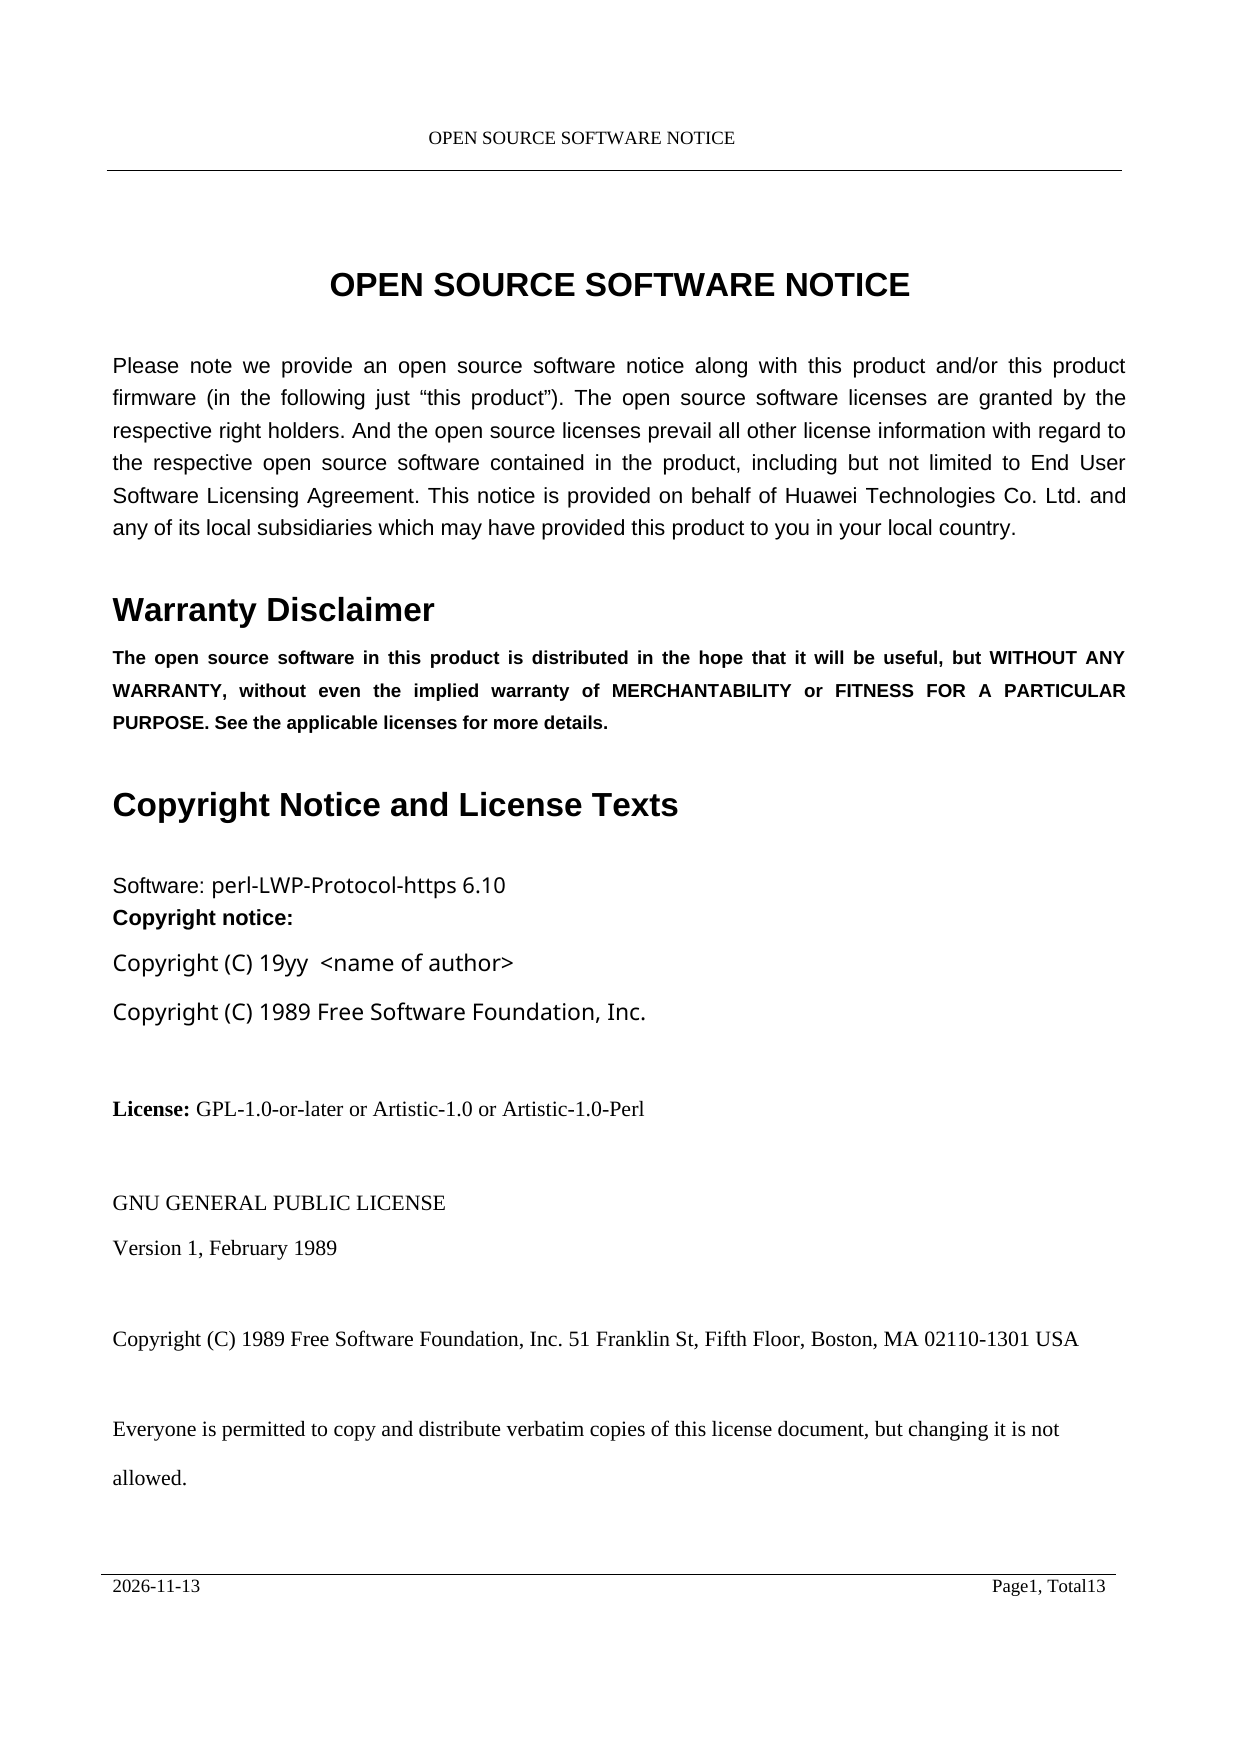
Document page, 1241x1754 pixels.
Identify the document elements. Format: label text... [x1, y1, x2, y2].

text Software: perl-LWP-Protocol-https 6.10 [112, 869, 1128, 901]
text Version 1, February 1989 [112, 1232, 1128, 1264]
text Copyright (C) 19yy <name of author> Copyright (C) 1989 Free Software Foundation, Inc. [112, 947, 1128, 1077]
text The open source software in this product is distributed in the hope that it will be useful, but WITHOUT ANY WARRANTY, without even the implied warranty of MERCHANTABILITY or FITNESS FOR A PARTICULAR PURPOSE. See the applicable licenses for more details. [112, 641, 1128, 739]
text Copyright notice: [112, 901, 1128, 934]
text OPEN SOURCE SOFTWARE NOTICE [112, 251, 1128, 316]
text Copyright Notice and License Texts [112, 771, 1128, 836]
text Please note we provide an open source software notice along with this product and/or this product firmware (in the following just “this product”). The open source software licenses are granted by the respective right holders. And the open source licenses prevail all other license information with regard to the respective open source software contained in the product, including but not limited to End User Software Licensing Agreement. This notice is provided on behalf of Huawei Technologies Co. Ltd. and any of its local subsidiaries which may have provided this product to you in your local country. [112, 349, 1128, 544]
text License: GPL-1.0-or-later or Artistic-1.0 or Artistic-1.0-Perl [112, 1093, 1128, 1125]
text Everyone is permitted to copy and distribute verbatim copies of this license document, but changing it is not allowed. [112, 1412, 1128, 1493]
text Warranty Disclaimer [112, 576, 1128, 641]
text GNU GENERAL PUBLIC LICENSE [112, 1138, 1128, 1219]
text Copyright (C) 1989 Free Software Foundation, Inc. 51 Franklin St, Fifth Floor, Boston, MA 02110-1301 USA [112, 1322, 1128, 1354]
